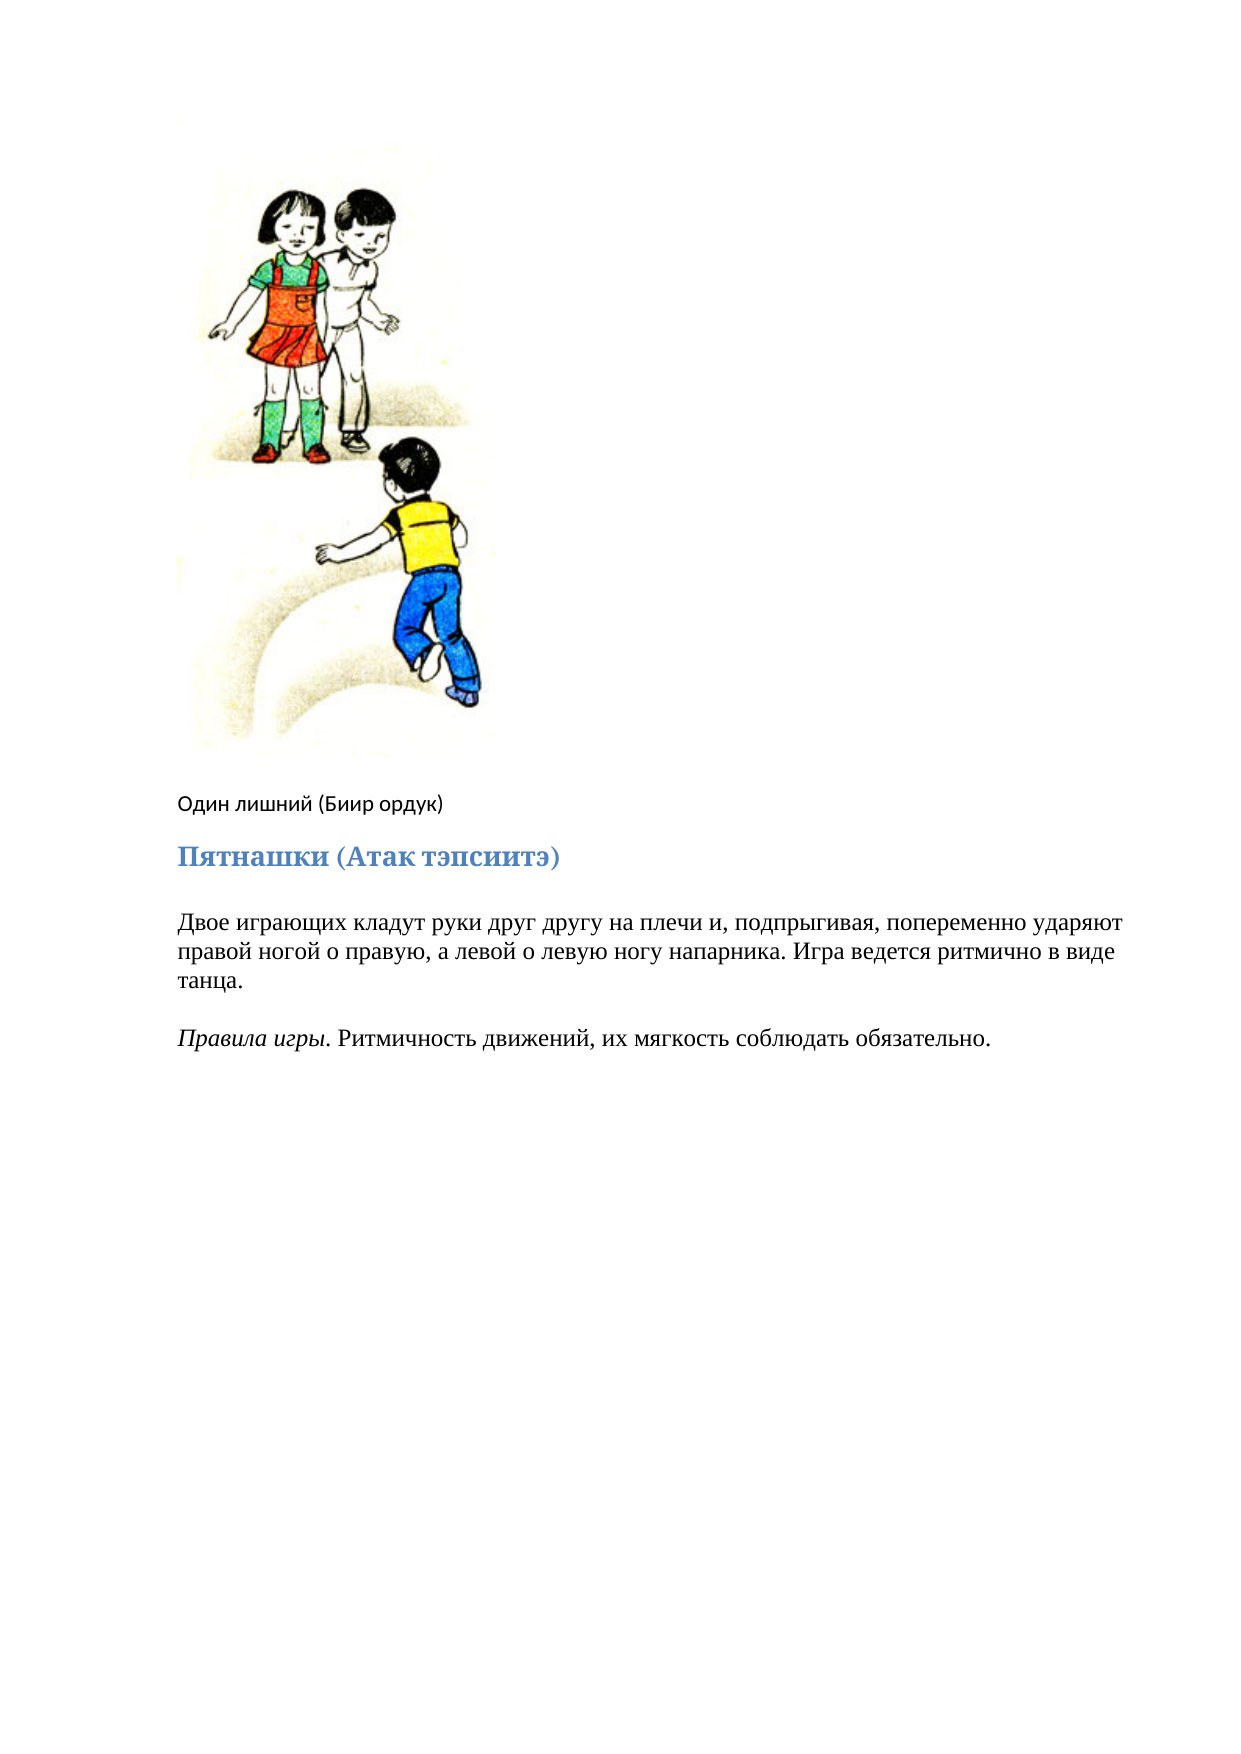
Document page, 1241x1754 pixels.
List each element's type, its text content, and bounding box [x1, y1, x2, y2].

subtitle Пятнашки (Атак тэпсиитэ) [177, 842, 1152, 874]
text Двое играющих кладут руки друг другу на плечи и, подпрыгивая, попеременно ударяют правой ногой о правую, а левой о левую ногу напарника. Игра ведется ритмично в виде танца. [177, 907, 1152, 994]
picture [177, 118, 496, 786]
text Правила игры. Ритмичность движений, их мягкость соблюдать обязательно. [177, 1023, 1152, 1052]
